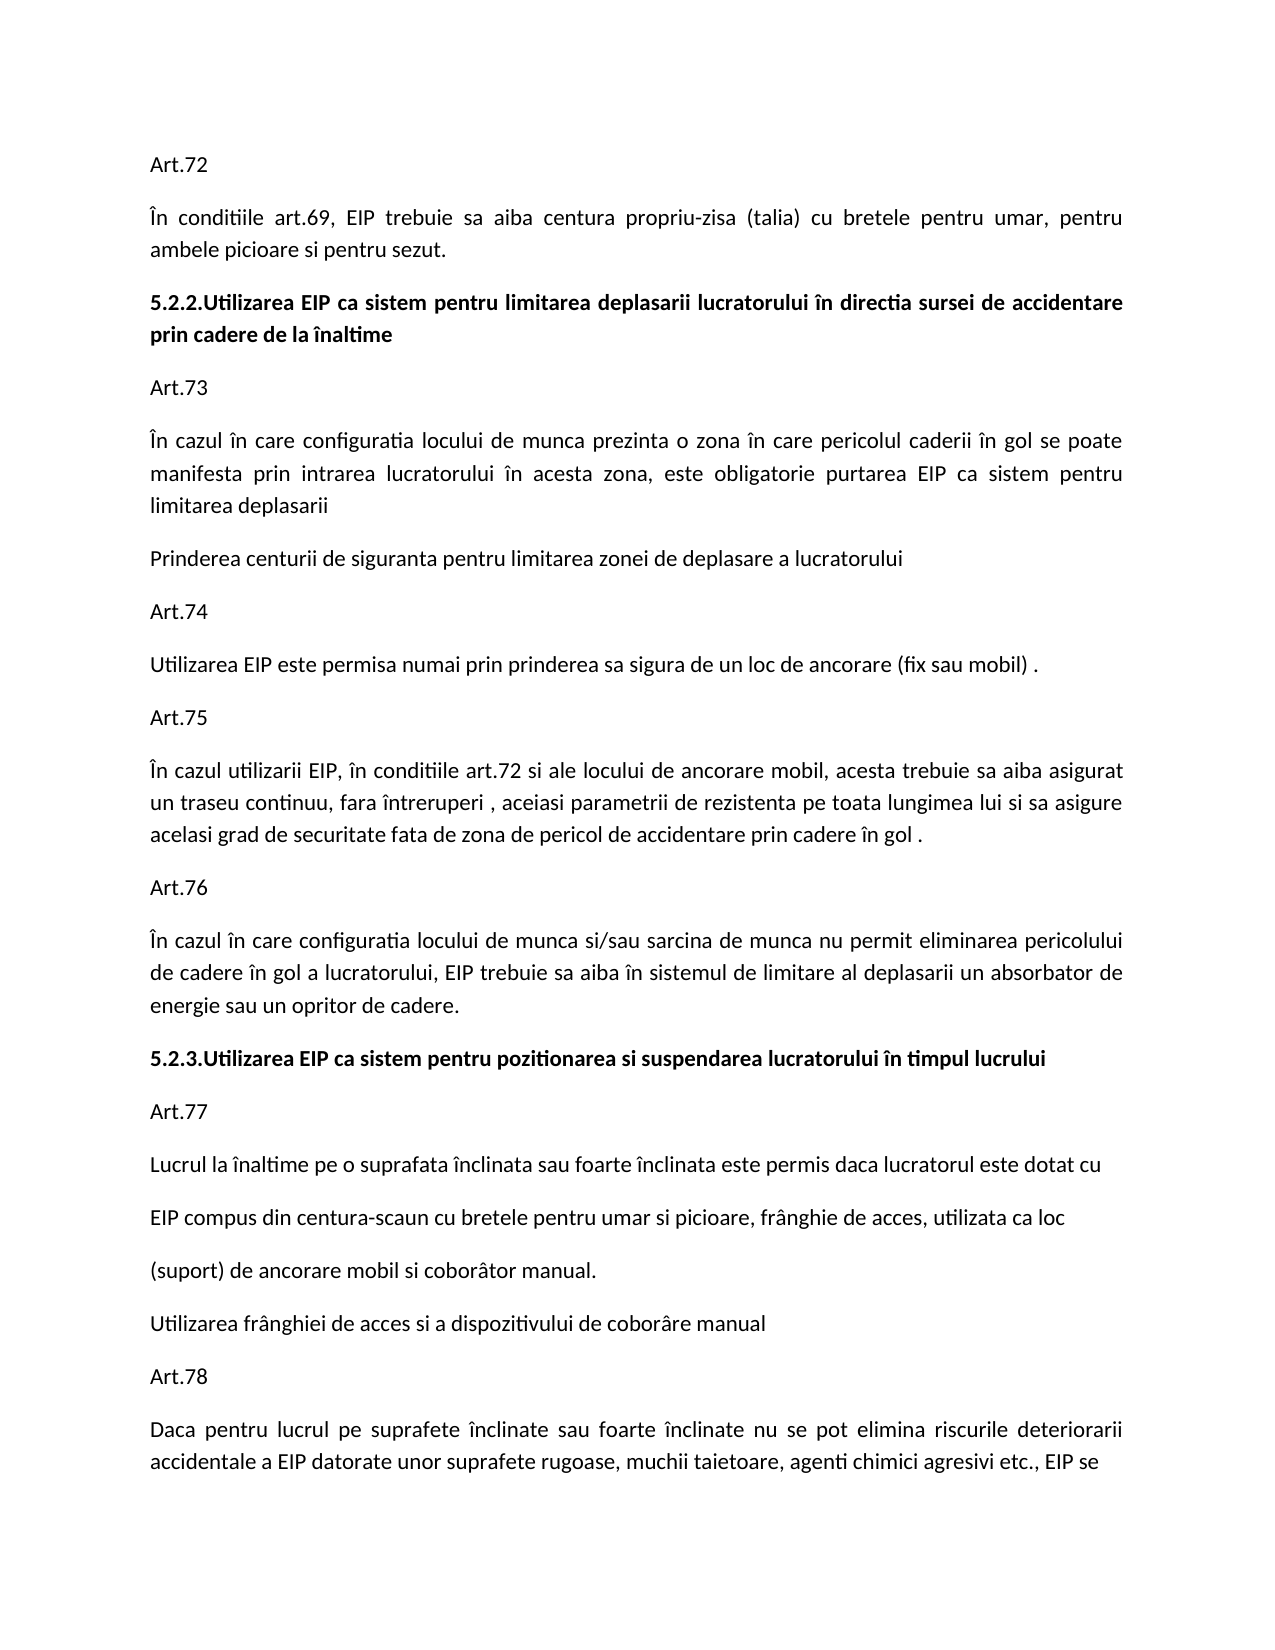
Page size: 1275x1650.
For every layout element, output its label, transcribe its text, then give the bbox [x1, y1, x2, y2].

text 5.2.2.Utilizarea EIP ca sistem pentru limitarea deplasarii lucratorului în directia sursei de accidentare prin cadere de la înaltime [150, 288, 1125, 348]
text Art.77 [150, 1097, 1125, 1125]
text Utilizarea frânghiei de acces si a dispozitivului de coborâre manual [150, 1309, 1125, 1337]
text În conditiile art.69, EIP trebuie sa aiba centura propriu-zisa (talia) cu bretele pentru umar, pentru ambele picioare si pentru sezut. [150, 203, 1125, 263]
text Art.78 [150, 1362, 1125, 1390]
text Lucrul la înaltime pe o suprafata înclinata sau foarte înclinata este permis daca lucratorul este dotat cu [150, 1150, 1125, 1178]
text Daca pentru lucrul pe suprafete înclinate sau foarte înclinate nu se pot elimina riscurile deteriorarii accidentale a EIP datorate unor suprafete rugoase, muchii taietoare, agenti chimici agresivi etc., EIP se [150, 1415, 1125, 1475]
text Art.75 [150, 703, 1125, 731]
text Art.76 [150, 873, 1125, 901]
text EIP compus din centura-scaun cu bretele pentru umar si picioare, frânghie de acces, utilizata ca loc [150, 1203, 1125, 1231]
text (suport) de ancorare mobil si coborâtor manual. [150, 1256, 1125, 1284]
text Art.74 [150, 597, 1125, 625]
text 5.2.3.Utilizarea EIP ca sistem pentru pozitionarea si suspendarea lucratorului în timpul lucrului [150, 1044, 1125, 1072]
text Art.72 [150, 150, 1125, 178]
text Art.73 [150, 373, 1125, 401]
text Utilizarea EIP este permisa numai prin prinderea sa sigura de un loc de ancorare (fix sau mobil) . [150, 650, 1125, 678]
text Prinderea centurii de siguranta pentru limitarea zonei de deplasare a lucratorului [150, 544, 1125, 572]
text În cazul în care configuratia locului de munca si/sau sarcina de munca nu permit eliminarea pericolului de cadere în gol a lucratorului, EIP trebuie sa aiba în sistemul de limitare al deplasarii un absorbator de energie sau un opritor de cadere. [150, 926, 1125, 1019]
text În cazul în care configuratia locului de munca prezinta o zona în care pericolul caderii în gol se poate manifesta prin intrarea lucratorului în acesta zona, este obligatorie purtarea EIP ca sistem pentru limitarea deplasarii [150, 426, 1125, 519]
text În cazul utilizarii EIP, în conditiile art.72 si ale locului de ancorare mobil, acesta trebuie sa aiba asigurat un traseu continuu, fara întreruperi , aceiasi parametrii de rezistenta pe toata lungimea lui si sa asigure acelasi grad de securitate fata de zona de pericol de accidentare prin cadere în gol . [150, 756, 1125, 848]
